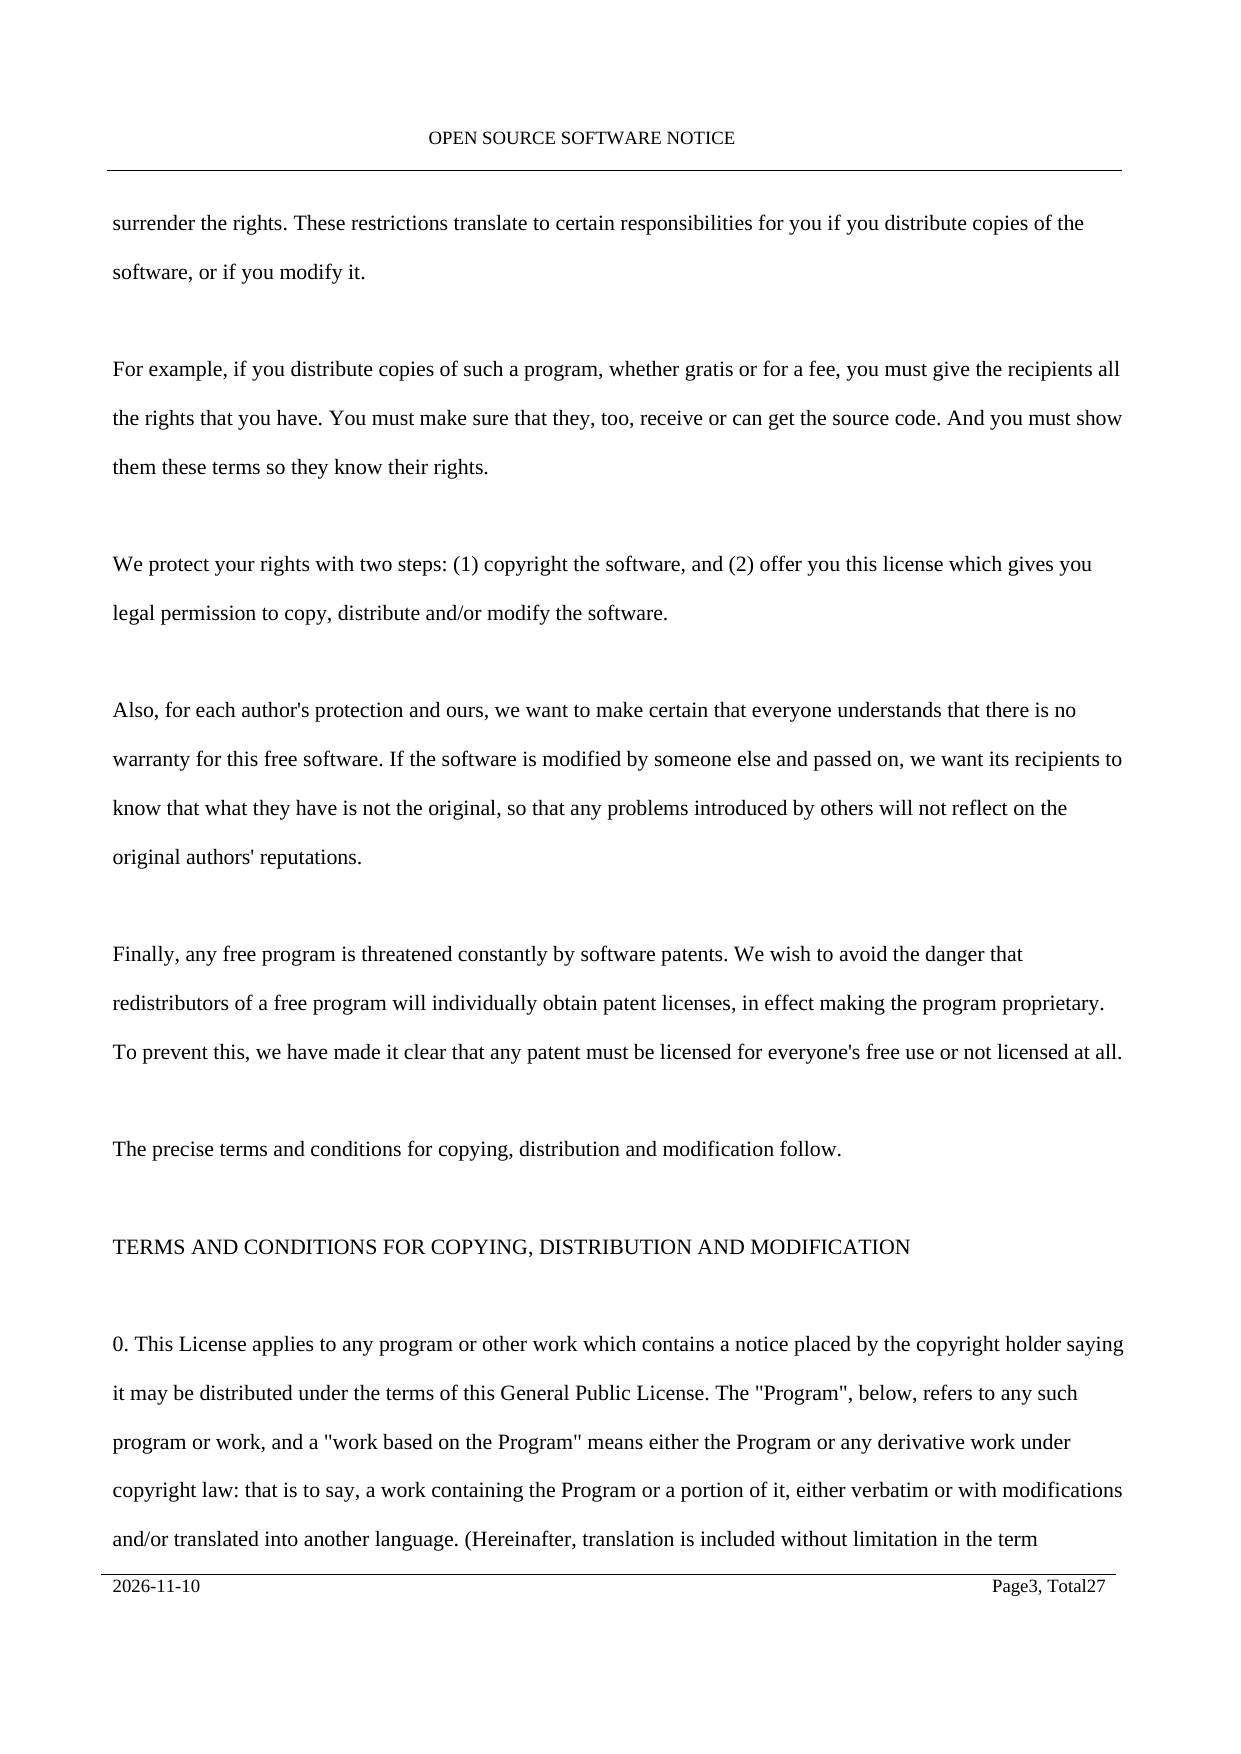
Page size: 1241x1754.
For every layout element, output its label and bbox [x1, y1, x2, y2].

text [112, 206, 1128, 1555]
